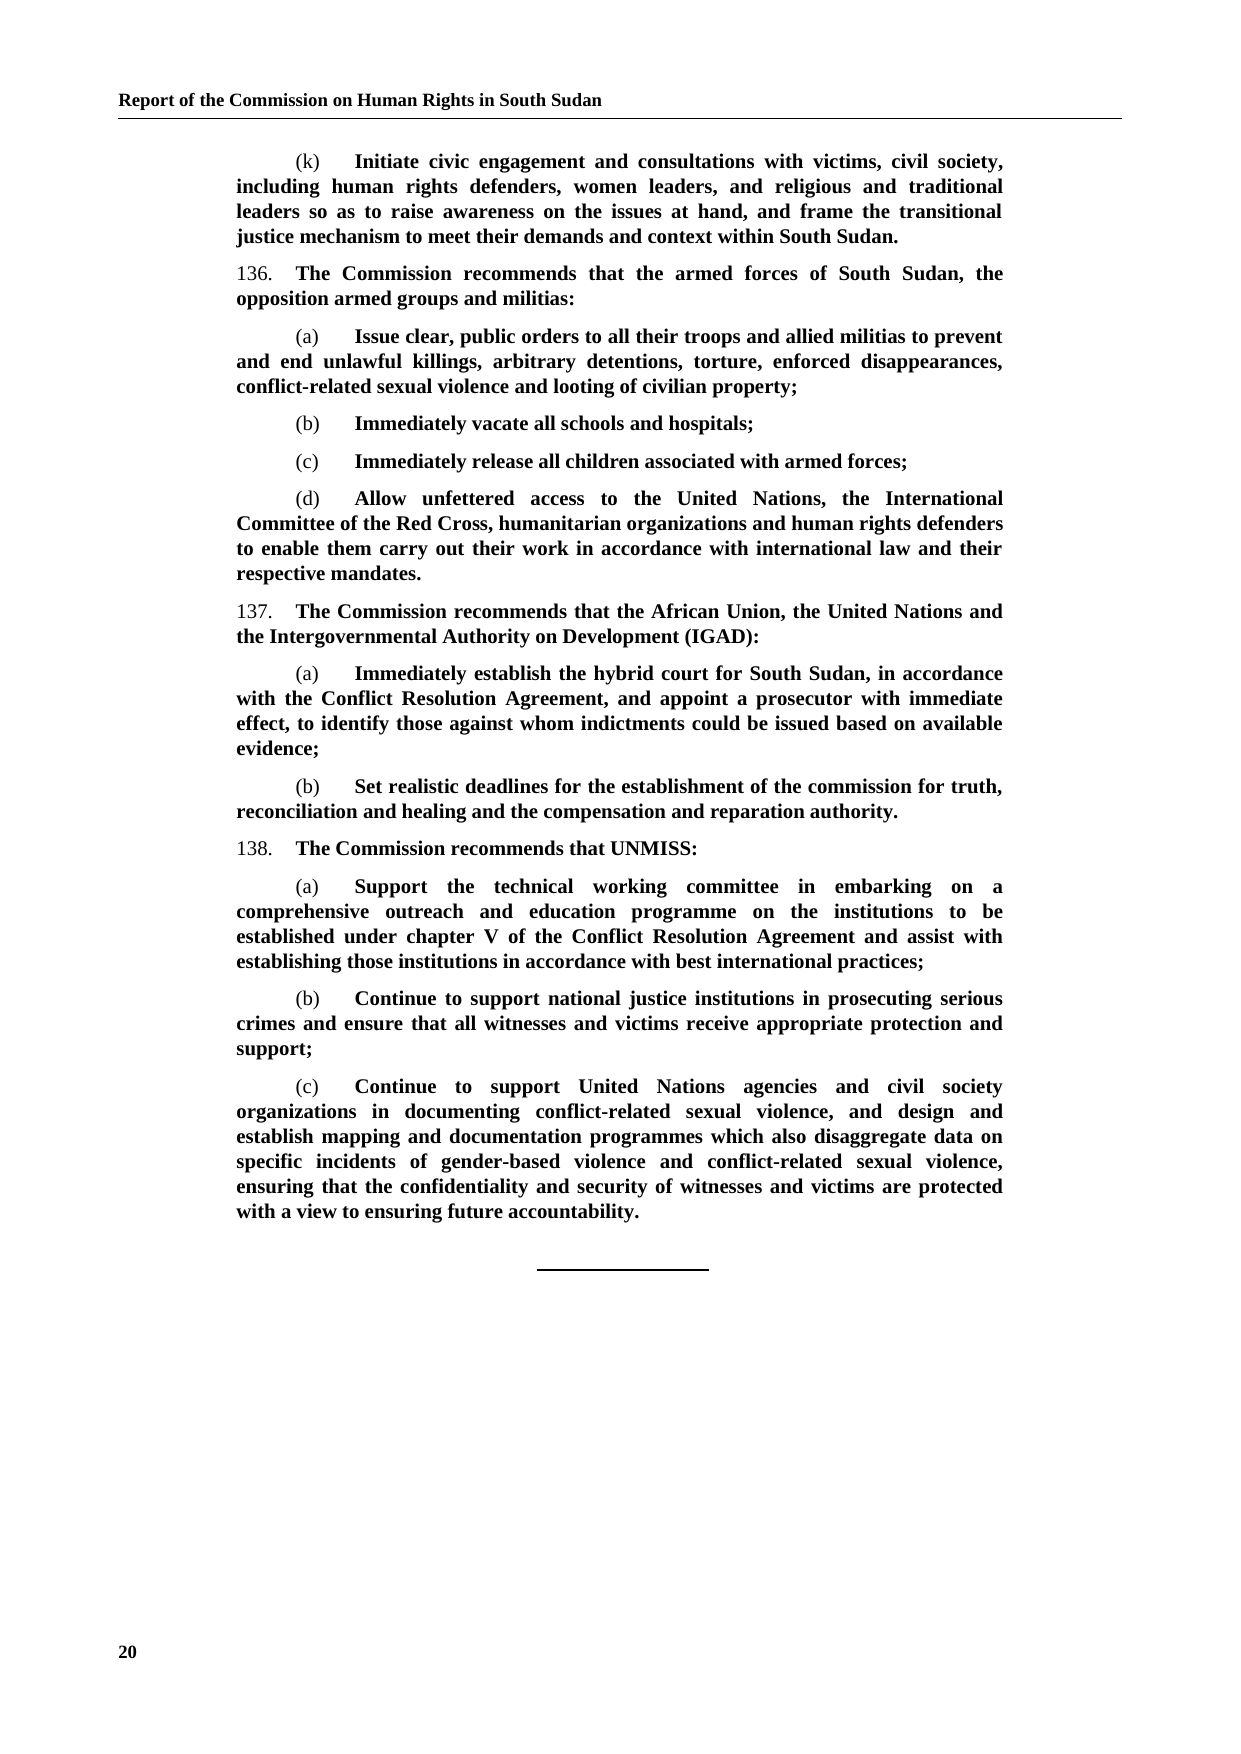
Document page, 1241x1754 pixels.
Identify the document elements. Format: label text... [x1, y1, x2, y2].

list Allow unfettered access to the United Nations, the International Committee of the Red Cross, humanitarian organizations and human rights defenders to enable them carry out their work in accordance with international law and their respective mandates. [236, 485, 1004, 585]
text (a) Support the technical working committee in embarking on a comprehensive outreach and education programme on the institutions to be established under chapter V of the Conflict Resolution Agreement and assist with establishing those institutions in accordance with best international practices; [236, 948, 1004, 973]
list The Commission recommends that UNMISS: [236, 835, 1004, 860]
list Initiate civic engagement and consultations with victims, civil society, including human rights defenders, women leaders, and religious and traditional leaders so as to raise awareness on the issues at hand, and frame the transitional justice mechanism to meet their demands and context within South Sudan. [236, 148, 1004, 248]
list Immediately vacate all schools and hospitals; [236, 410, 1004, 435]
list The Commission recommends that the African Union, the United Nations and the Intergovernmental Authority on Development (IGAD): [236, 598, 1004, 648]
text (a) Support the technical working committee in embarking on a comprehensive outreach and education programme on the institutions to be established under chapter V of the Conflict Resolution Agreement and assist with establishing those institutions in accordance with best international practices; [236, 873, 1004, 899]
text (b) Continue to support national justice institutions in prosecuting serious crimes and ensure that all witnesses and victims receive appropriate protection and support; [236, 985, 1004, 1011]
text (b) Continue to support national justice institutions in prosecuting serious crimes and ensure that all witnesses and victims receive appropriate protection and support; [236, 1035, 1004, 1060]
list Issue clear, public orders to all their troops and allied militias to prevent and end unlawful killings, arbitrary detentions, torture, enforced disappearances, conflict-related sexual violence and looting of civilian property; [236, 323, 1004, 398]
list The Commission recommends that the armed forces of South Sudan, the opposition armed groups and militias: [236, 260, 1004, 310]
list Immediately establish the hybrid court for South Sudan, in accordance with the Conflict Resolution Agreement, and appoint a prosecutor with immediate effect, to identify those against whom indictments could be issued based on available evidence; [236, 735, 1004, 760]
list Immediately release all children associated with armed forces; [236, 448, 1004, 473]
list Set realistic deadlines for the establishment of the commission for truth, reconciliation and healing and the compensation and reparation authority. [236, 773, 1004, 823]
list Immediately establish the hybrid court for South Sudan, in accordance with the Conflict Resolution Agreement, and appoint a prosecutor with immediate effect, to identify those against whom indictments could be issued based on available evidence; [236, 660, 1004, 686]
